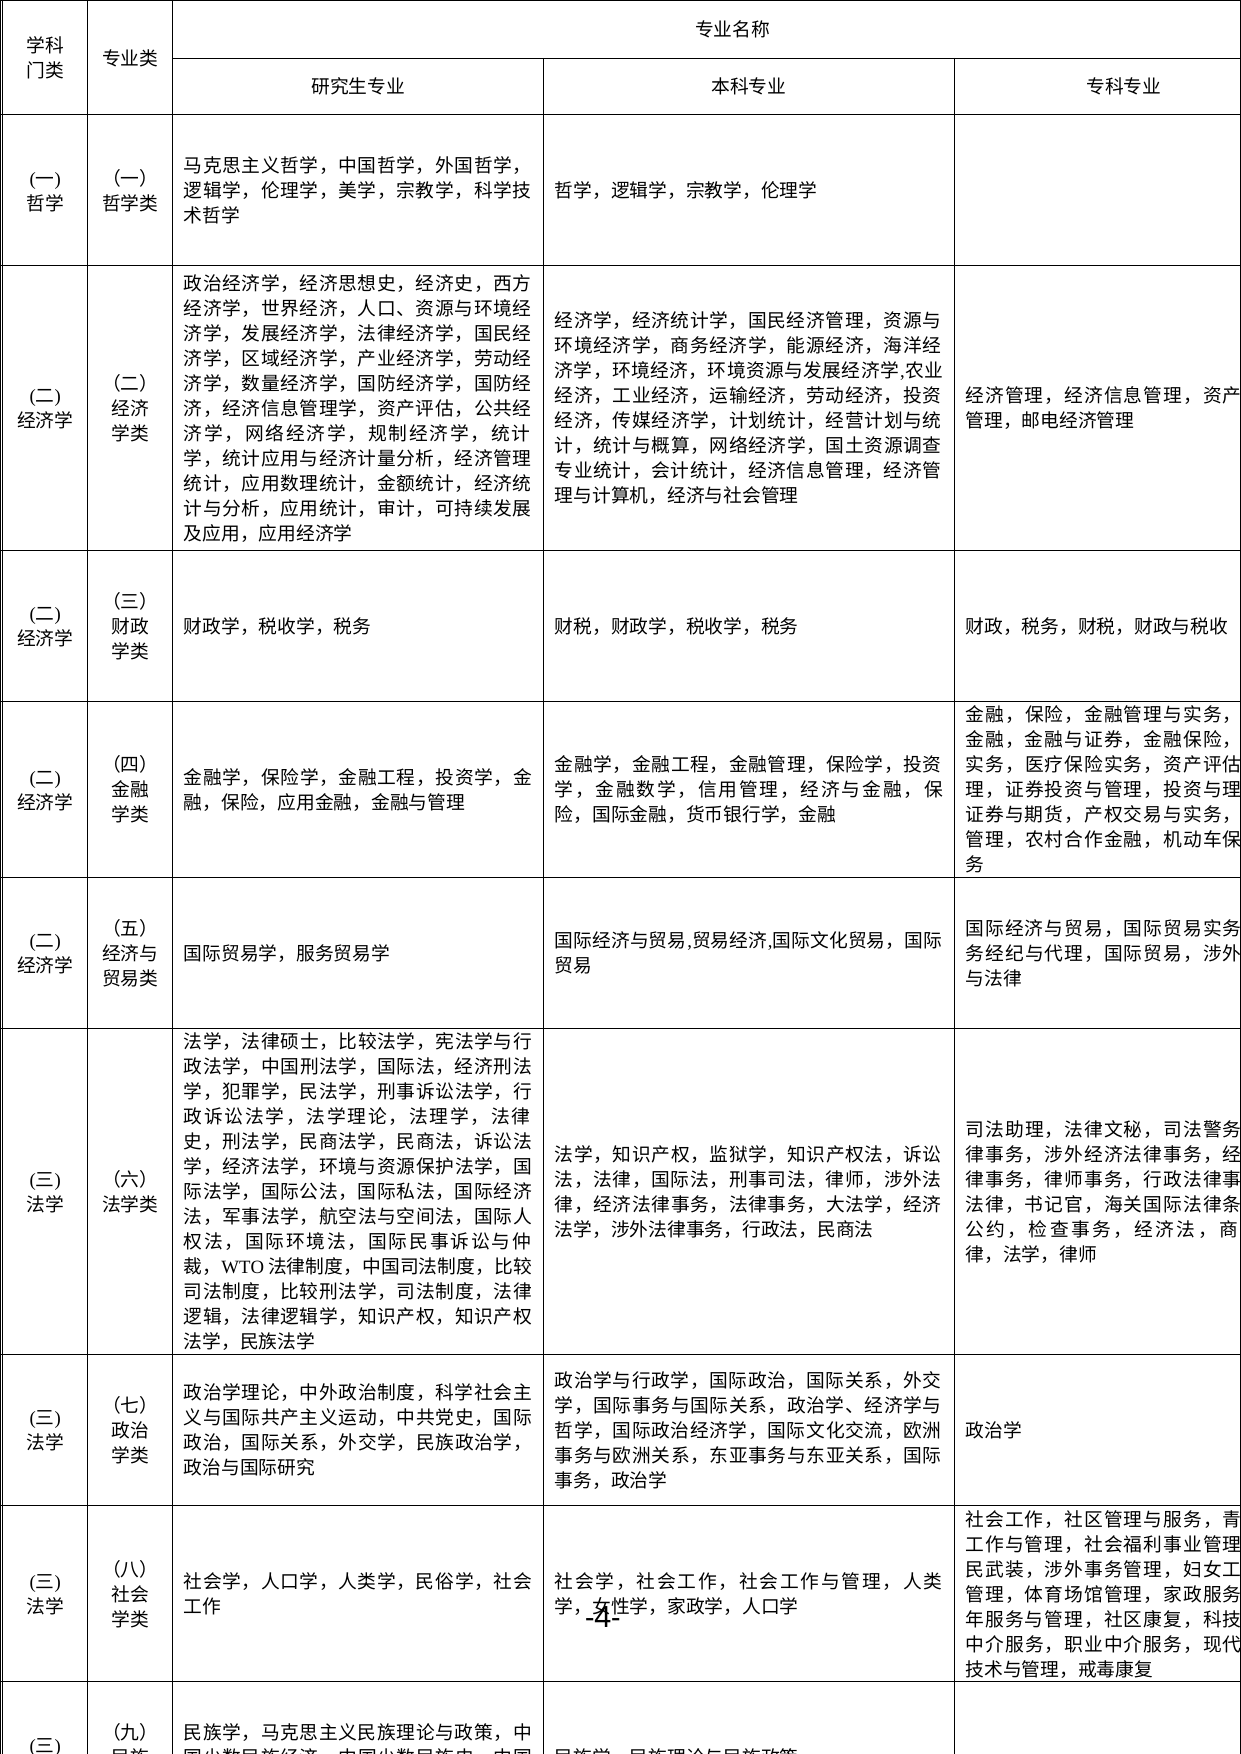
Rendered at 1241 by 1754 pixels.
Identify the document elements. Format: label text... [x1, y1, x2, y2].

table_cell [955, 1682, 1240, 1754]
table_cell （三） 财政 学类 [88, 551, 172, 701]
table_cell 法学，知识产权，监狱学，知识产权法，诉讼法，法律，国际法，刑事司法，律师，涉外法律，经济法律事务，法律事务，大法学，经济法学，涉外法律事务，行政法，民商法 [544, 1029, 954, 1354]
table_cell 政治学理论，中外政治制度，科学社会主义与国际共产主义运动，中共党史，国际政治，国际关系，外交学，民族政治学，政治与国际研究 [173, 1355, 543, 1505]
table_cell 本科专业 [544, 59, 954, 114]
table_cell 财税，财政学，税收学，税务 [544, 551, 954, 701]
table_cell (二) 经济学 [3, 878, 87, 1028]
table_cell 政治学 [955, 1355, 1240, 1505]
table_header 专业名称 [173, 1, 1240, 58]
table_cell (三) 法学 [3, 1682, 87, 1754]
table_cell 经济管理，经济信息管理，资产评估管理，邮电经济管理 [955, 266, 1240, 549]
table_cell 哲学，逻辑学，宗教学，伦理学 [544, 115, 954, 265]
table_cell （七） 政治 学类 [88, 1355, 172, 1505]
table_cell [955, 115, 1240, 265]
table_cell （一） 哲学类 [88, 115, 172, 265]
table_header 专业类 [88, 1, 172, 114]
table_cell 国际经济与贸易,贸易经济,国际文化贸易，国际贸易 [544, 878, 954, 1028]
table_cell （五） 经济与 贸易类 [88, 878, 172, 1028]
table_cell (二) 经济学 [3, 266, 87, 549]
table_cell (一) 哲学 [3, 115, 87, 265]
table_cell 财政学，税收学，税务 [173, 551, 543, 701]
table_cell 政治学与行政学，国际政治，国际关系，外交学，国际事务与国际关系，政治学、经济学与哲学，国际政治经济学，国际文化交流，欧洲事务与欧洲关系，东亚事务与东亚关系，国际事务，政治学 [544, 1355, 954, 1505]
table_cell 社会学，社会工作，社会工作与管理，人类学，女性学，家政学，人口学 [544, 1506, 954, 1681]
table_cell 社会学，人口学，人类学，民俗学，社会工作 [173, 1506, 543, 1681]
table_cell 财政，税务，财税，财政与税收 [955, 551, 1240, 701]
table_cell （六） 法学类 [88, 1029, 172, 1354]
table_cell 金融，保险，金融管理与实务，国际金融，金融与证券，金融保险，保险实务，医疗保险实务，资产评估与管理，证券投资与管理，投资与理财，证券与期货，产权交易与实务，信用管理，农村合作金融，机动车保险实务 [955, 702, 1240, 877]
table_cell 民族学，民族理论与民族政策 [544, 1682, 954, 1754]
table_cell (二) 经济学 [3, 702, 87, 877]
table_cell (二) 经济学 [3, 551, 87, 701]
table_cell 国际经济与贸易，国际贸易实务，商务经纪与代理，国际贸易，涉外经济与法律 [955, 878, 1240, 1028]
table_cell （九） 民族 学类 [88, 1682, 172, 1754]
table_cell 马克思主义哲学，中国哲学，外国哲学，逻辑学，伦理学，美学，宗教学，科学技术哲学 [173, 115, 543, 265]
table_cell 金融学，保险学，金融工程，投资学，金融，保险，应用金融，金融与管理 [173, 702, 543, 877]
table_cell （八） 社会 学类 [88, 1506, 172, 1681]
table_cell 民族学，马克思主义民族理论与政策，中国少数民族经济，中国少数民族史，中国少数民族艺术 [173, 1682, 543, 1754]
table_cell 金融学，金融工程，金融管理，保险学，投资学，金融数学，信用管理，经济与金融，保险，国际金融，货币银行学，金融 [544, 702, 954, 877]
table_cell 政治经济学，经济思想史，经济史，西方经济学，世界经济，人口、资源与环境经济学，发展经济学，法律经济学，国民经济学，区域经济学，产业经济学，劳动经济学，数量经济学，国防经济学，国防经济，经济信息管理学，资产评估，公共经济学，网络经济学，规制经济学，统计学，统计应用与经济计量分析，经济管理统计，应用数理统计，金额统计，经济统计与分析，应用统计，审计，可持续发展及应用，应用经济学 [173, 266, 543, 549]
table_cell (三) 法学 [3, 1029, 87, 1354]
table_cell (三) 法学 [3, 1506, 87, 1681]
table_cell 研究生专业 [173, 59, 543, 114]
table_cell (三) 法学 [3, 1355, 87, 1505]
table_cell （二） 经济 学类 [88, 266, 172, 549]
table_cell （四） 金融 学类 [88, 702, 172, 877]
table_cell 专科专业 [955, 59, 1240, 114]
table_cell 社会工作，社区管理与服务，青少年工作与管理，社会福利事业管理，人民武装，涉外事务管理，妇女工作与管理，体育场馆管理，家政服务，老年服务与管理，社区康复，科技成果中介服务，职业中介服务，现代殡仪技术与管理，戒毒康复 [955, 1506, 1240, 1681]
table_cell 司法助理，法律文秘，司法警务，法律事务，涉外经济法律事务，经济法律事务，律师事务，行政法律事务，法律，书记官，海关国际法律条约与公约，检查事务，经济法，商贸法律，法学，律师 [955, 1029, 1240, 1354]
table_header 学科 门类 [3, 1, 87, 114]
table_cell 法学，法律硕士，比较法学，宪法学与行政法学，中国刑法学，国际法，经济刑法学，犯罪学，民法学，刑事诉讼法学，行政诉讼法学，法学理论，法理学，法律史，刑法学，民商法学，民商法，诉讼法学，经济法学，环境与资源保护法学，国际法学，国际公法，国际私法，国际经济法，军事法学，航空法与空间法，国际人权法，国际环境法，国际民事诉讼与仲裁，WTO法律制度，中国司法制度，比较司法制度，比较刑法学，司法制度，法律逻辑，法律逻辑学，知识产权，知识产权法学，民族法学 [173, 1029, 543, 1354]
table_cell 国际贸易学，服务贸易学 [173, 878, 543, 1028]
table_cell 经济学，经济统计学，国民经济管理，资源与环境经济学，商务经济学，能源经济，海洋经济学，环境经济，环境资源与发展经济学,农业经济，工业经济，运输经济，劳动经济，投资经济，传媒经济学，计划统计，经营计划与统计，统计与概算，网络经济学，国土资源调查专业统计，会计统计，经济信息管理，经济管理与计算机，经济与社会管理 [544, 266, 954, 549]
